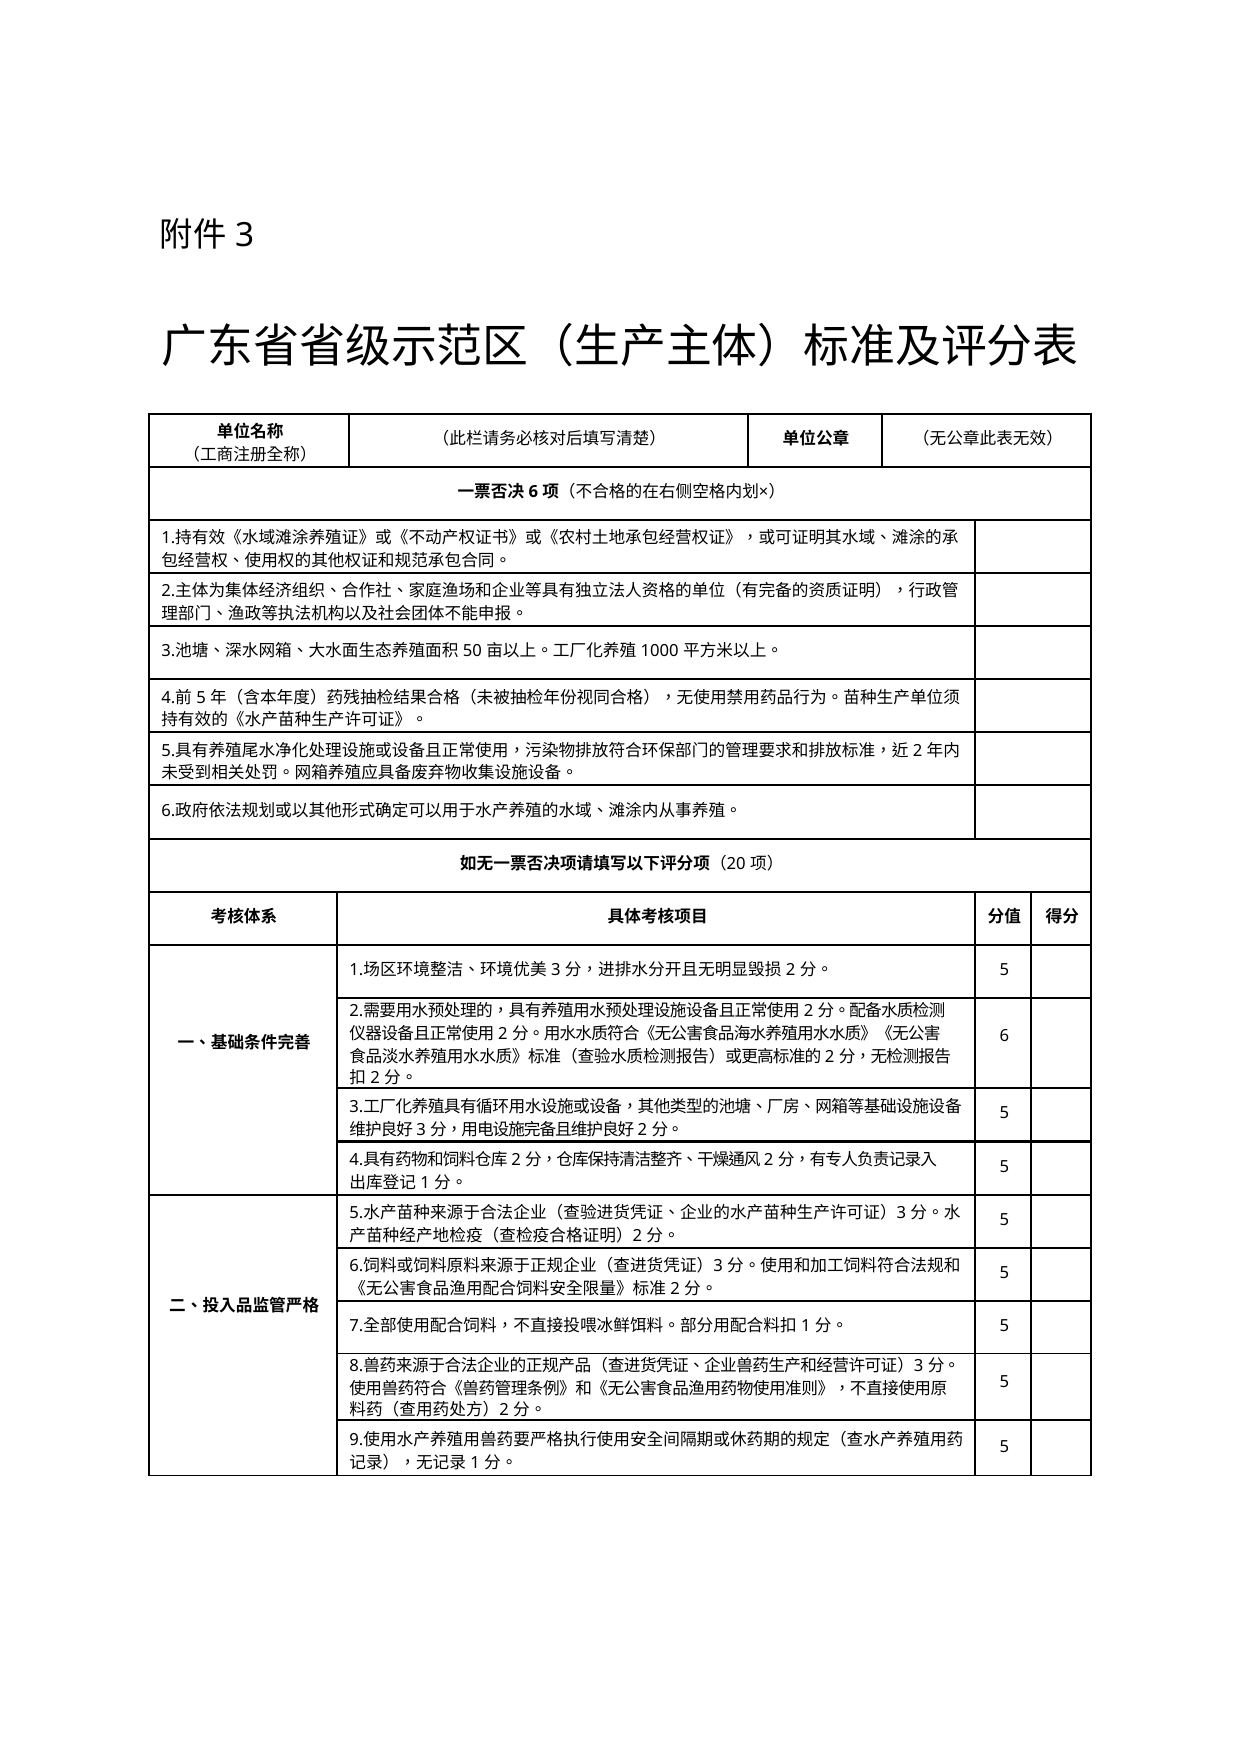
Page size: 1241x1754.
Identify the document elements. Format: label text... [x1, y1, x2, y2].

table_cell 1.场区环境整洁、环境优美 3 分，进排水分开且无明显毁损 2 分。 [338, 946, 974, 997]
table_cell 5 [976, 1196, 1030, 1247]
table_cell 具体考核项目 [338, 893, 974, 944]
table_cell 5 [976, 1143, 1030, 1193]
table_header 单位名称 （工商注册全称） [150, 415, 348, 466]
table_cell 4.具有药物和饲料仓库 2 分，仓库保持清洁整齐、干燥通风 2 分，有专人负责记录入 出库登记 1 分。 [338, 1143, 974, 1193]
table_cell [976, 574, 1090, 625]
table_cell 二、投入品监管严格 [150, 1196, 336, 1474]
table_cell 6 [976, 999, 1030, 1087]
table_cell 1.持有效《水域滩涂养殖证》或《不动产权证书》或《农村土地承包经营权证》，或可证明其水域、滩涂的承包经营权、使用权的其他权证和规范承包合同。 [150, 521, 974, 572]
text 附件 3 [159, 211, 1109, 257]
table_cell 5.具有养殖尾水净化处理设施或设备且正常使用，污染物排放符合环保部门的管理要求和排放标准，近 2 年内未受到相关处罚。网箱养殖应具备废弃物收集设施设备。 [150, 733, 974, 784]
table_header 单位公章 [749, 415, 881, 466]
table_cell 3.池塘、深水网箱、大水面生态养殖面积 50 亩以上。工厂化养殖 1000 平方米以上。 [150, 627, 974, 678]
table_cell [976, 627, 1090, 678]
table_cell 考核体系 [150, 893, 336, 944]
table_cell [1032, 1421, 1090, 1474]
table_cell 8.兽药来源于合法企业的正规产品（查进货凭证、企业兽药生产和经营许可证）3 分。使用兽药符合《兽药管理条例》和《无公害食品渔用药物使用准则》，不直接使用原 料药（查用药处方）2 分。 [338, 1354, 974, 1419]
table_cell 得分 [1032, 893, 1090, 944]
table_cell 一票否决 6 项（不合格的在右侧空格内划×） [150, 468, 1090, 519]
table_cell 分值 [976, 893, 1030, 944]
table_cell 如无一票否决项请填写以下评分项（20 项） [150, 840, 1090, 891]
table_cell 5 [976, 1089, 1030, 1140]
table_cell 6.政府依法规划或以其他形式确定可以用于水产养殖的水域、滩涂内从事养殖。 [150, 786, 974, 837]
table_cell [1032, 1089, 1090, 1140]
table_cell 7.全部使用配合饲料，不直接投喂冰鲜饵料。部分用配合料扣 1 分。 [338, 1302, 974, 1353]
table_header （此栏请务必核对后填写清楚） [350, 415, 747, 466]
table_cell [1032, 1196, 1090, 1247]
table_cell [1032, 1302, 1090, 1353]
subtitle 广东省省级示范区（生产主体）标准及评分表 [162, 313, 1109, 375]
table_cell [976, 786, 1090, 837]
table_cell 一、基础条件完善 [150, 946, 336, 1193]
table_cell 4.前 5 年（含本年度）药残抽检结果合格（未被抽检年份视同合格），无使用禁用药品行为。苗种生产单位须持有效的《水产苗种生产许可证》。 [150, 680, 974, 731]
table_cell 5 [976, 1249, 1030, 1300]
table_cell 5 [976, 1302, 1030, 1353]
table_cell [1032, 1354, 1090, 1419]
table_cell [1032, 999, 1090, 1087]
table_cell [1032, 1143, 1090, 1193]
table_cell [1032, 946, 1090, 997]
table_header （无公章此表无效） [883, 415, 1090, 466]
table_cell 9.使用水产养殖用兽药要严格执行使用安全间隔期或休药期的规定（查水产养殖用药记录），无记录 1 分。 [338, 1421, 974, 1474]
table_cell [976, 521, 1090, 572]
table_cell 6.饲料或饲料原料来源于正规企业（查进货凭证）3 分。使用和加工饲料符合法规和 《无公害食品渔用配合饲料安全限量》标准 2 分。 [338, 1249, 974, 1300]
table_cell [976, 733, 1090, 784]
table_cell 2.主体为集体经济组织、合作社、家庭渔场和企业等具有独立法人资格的单位（有完备的资质证明），行政管理部门、渔政等执法机构以及社会团体不能申报。 [150, 574, 974, 625]
table_cell 5.水产苗种来源于合法企业（查验进货凭证、企业的水产苗种生产许可证）3 分。水产苗种经产地检疫（查检疫合格证明）2 分。 [338, 1196, 974, 1247]
table_cell 5 [976, 1354, 1030, 1419]
table_cell [976, 680, 1090, 731]
table_cell 3.工厂化养殖具有循环用水设施或设备，其他类型的池塘、厂房、网箱等基础设施设备维护良好 3 分，用电设施完备且维护良好 2 分。 [338, 1089, 974, 1140]
table_cell [1032, 1249, 1090, 1300]
table_cell 2.需要用水预处理的，具有养殖用水预处理设施设备且正常使用 2 分。配备水质检测 仪器设备且正常使用 2 分。用水水质符合《无公害食品海水养殖用水水质》《无公害 食品淡水养殖用水水质》标准（查验水质检测报告）或更高标准的 2 分，无检测报告 扣 2 分。 [338, 999, 974, 1087]
table_cell 5 [976, 946, 1030, 997]
table_cell 5 [976, 1421, 1030, 1474]
